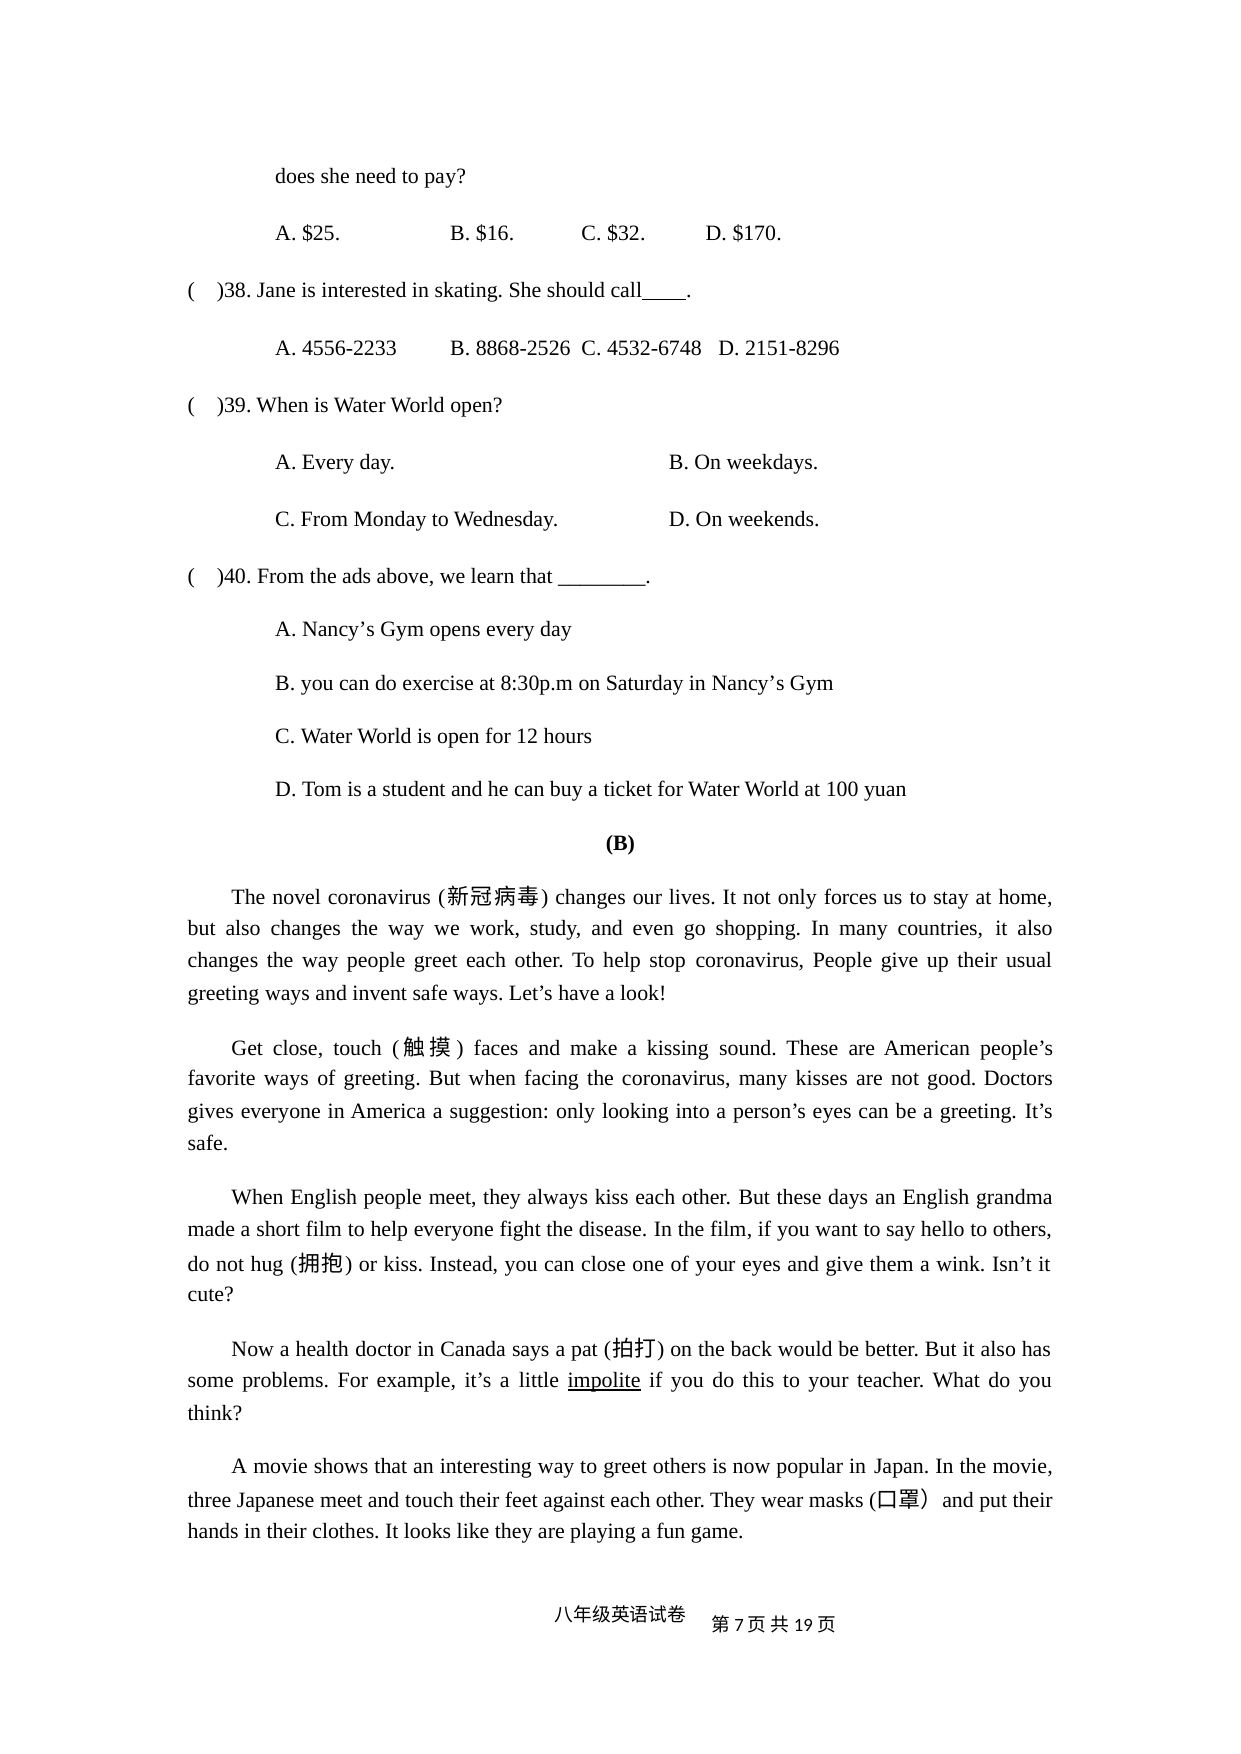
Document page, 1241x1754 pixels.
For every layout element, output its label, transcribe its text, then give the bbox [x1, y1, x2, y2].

text The novel coronavirus (新冠病毒) changes our lives. It not only forces us to stay at home, but also changes the way we work, study, and even go shopping. In many countries, it also changes the way people greet each other. To help stop coronavirus, People give up their usual greeting ways and invent safe ways. Let’s have a look! [187, 878, 1053, 1008]
text When English people meet, they always kiss each other. But these days an English grandma made a short film to help everyone fight the disease. In the film, if you want to say hello to others, do not hug (拥抱) or kiss. Instead, you can close one of your eyes and give them a wink. Isn’t it cute? [187, 1180, 1053, 1310]
list Nancy’s Gym opens every day [187, 613, 1053, 645]
text (B) [187, 826, 1053, 858]
text ( )40. From the ads above, we learn that ________. [187, 559, 1053, 592]
text ( )39. When is Water World open? [187, 388, 1053, 421]
text C. From Monday to Wednesday. D. On weekends. [187, 502, 1053, 535]
text does she need to pay? [187, 160, 1053, 192]
text A movie shows that an interesting way to greet others is now popular in Japan. In the movie, three Japanese meet and touch their feet against each other. They wear masks (口罩）and put their hands in their clothes. It looks like they are playing a fun game. [187, 1449, 1053, 1547]
list 4556-2233 B. 8868-2526 C. 4532-6748 D. 2151-8296 [187, 331, 1053, 363]
text Now a health doctor in Canada says a pat (拍打) on the back would be better. But it also has some problems. For example, it’s a little impolite if you do this to your teacher. What do you think? [187, 1331, 1053, 1428]
text D. Tom is a student and he can buy a ticket for Water World at 100 yuan [187, 773, 1053, 805]
text C. Water World is open for 12 hours [187, 719, 1053, 752]
text ( )38. Jane is interested in skating. She should call . [187, 274, 1053, 306]
list $25. B. $16. C. $32. D. $170. [187, 217, 1053, 249]
text A. Every day. B. On weekdays. [187, 445, 1053, 478]
text B. you can do exercise at 8:30p.m on Saturday in Nancy’s Gym [187, 666, 1053, 698]
text Get close, touch (触摸) faces and make a kissing sound. These are American people’s favorite ways of greeting. But when facing the coronavirus, many kisses are not good. Doctors gives everyone in America a suggestion: only looking into a person’s eyes can be a greeting. It’s safe. [187, 1029, 1053, 1159]
